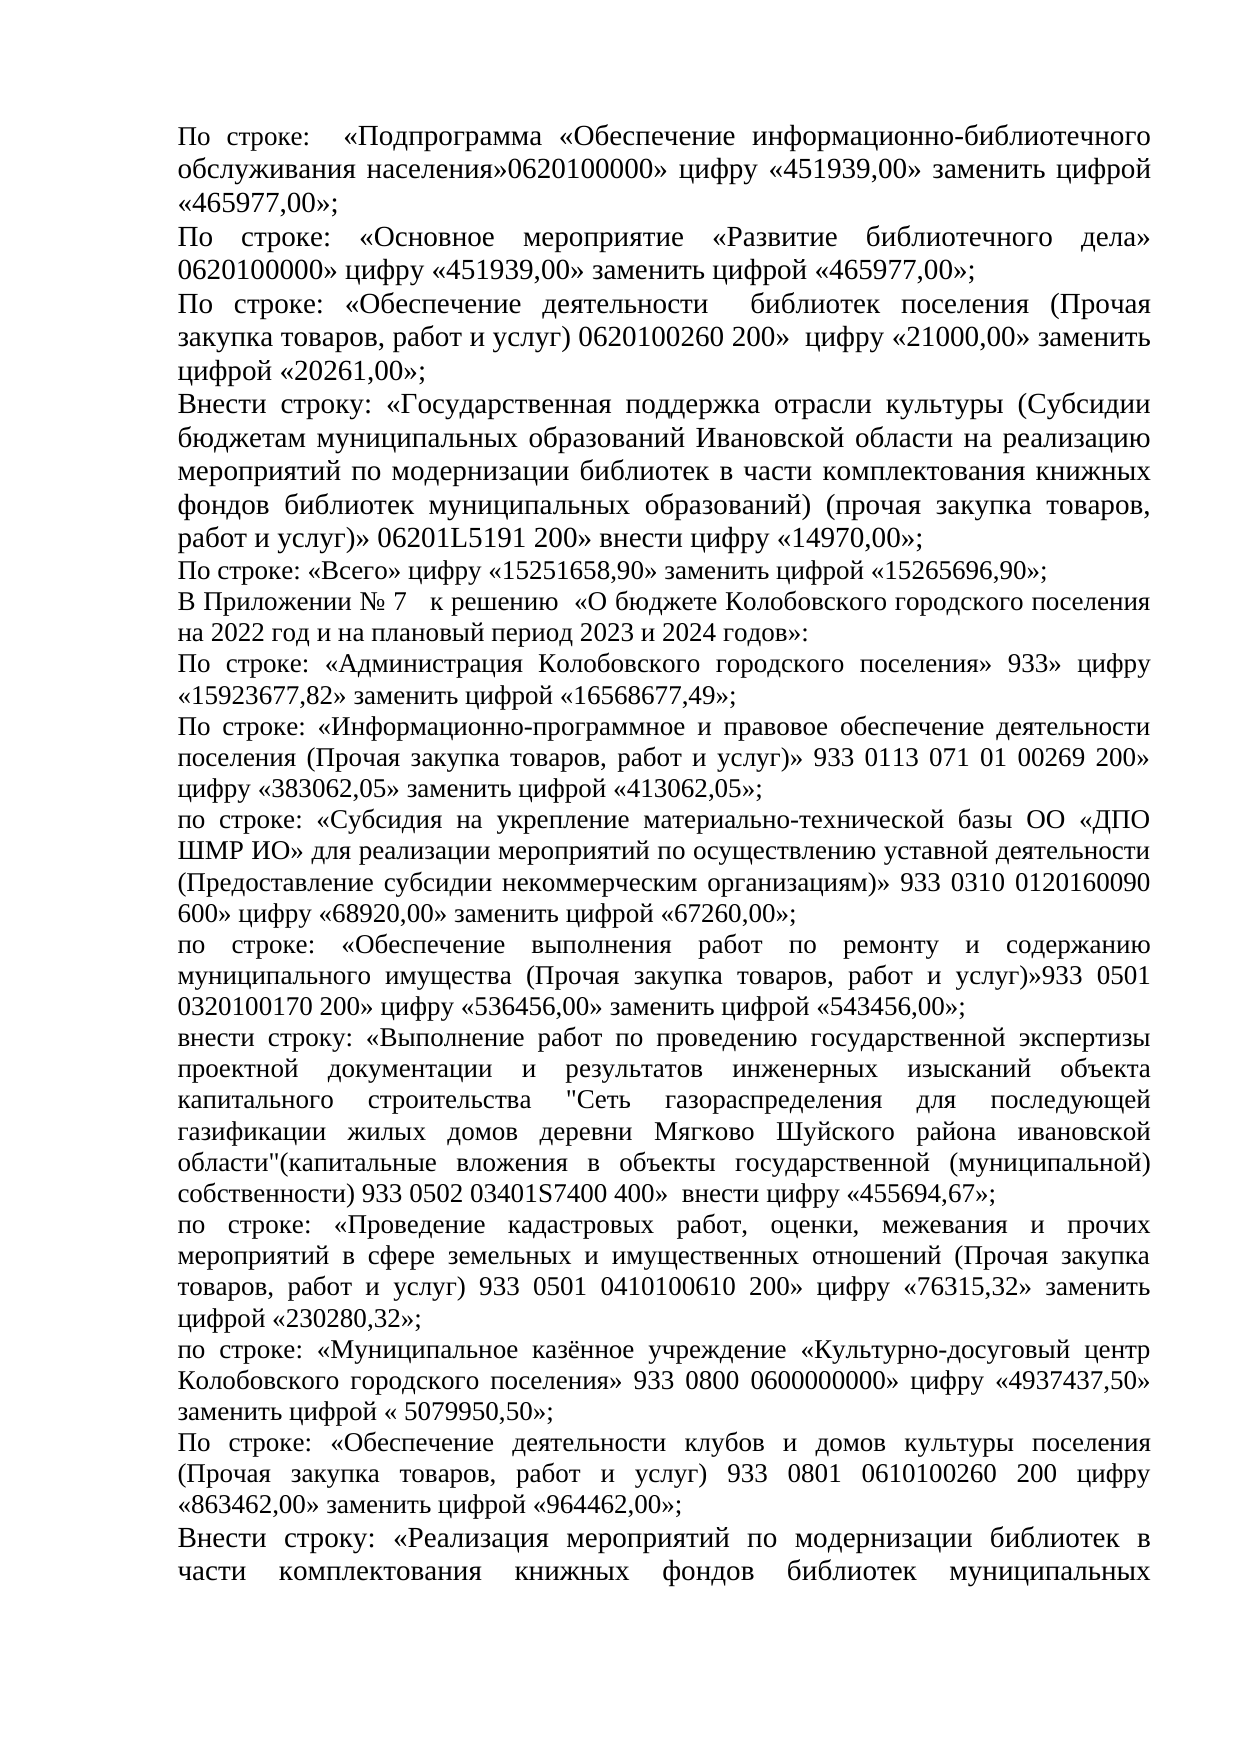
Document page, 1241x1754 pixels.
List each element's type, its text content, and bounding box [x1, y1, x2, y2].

text По строке: «Обеспечение деятельности клубов и домов культуры поселения (Прочая закупка товаров, работ и услуг) 933 0801 0610100260 200 цифру «863462,00» заменить цифрой «964462,00»; [177, 1426, 1152, 1520]
text По строке: «Всего» цифру «15251658,90» заменить цифрой «15265696,90»; [177, 554, 1152, 585]
text По строке: «Основное мероприятие «Развитие библиотечного дела» 0620100000» цифру «451939,00» заменить цифрой «465977,00»; [177, 219, 1152, 286]
text В Приложении № 7 к решению «О бюджете Колобовского городского поселения на 2022 год и на плановый период 2023 и 2024 годов»: [177, 585, 1152, 648]
text по строке: «Муниципальное казённое учреждение «Культурно-досуговый центр Колобовского городского поселения» 933 0800 0600000000» цифру «4937437,50» заменить цифрой « 5079950,50»; [177, 1333, 1152, 1426]
text По строке: «Администрация Колобовского городского поселения» 933» цифру «15923677,82» заменить цифрой «16568677,49»; [177, 648, 1152, 710]
text внести строку: «Выполнение работ по проведению государственной экспертизы проектной документации и результатов инженерных изысканий объекта капитального строительства "Сеть газораспределения для последующей газификации жилых домов деревни Мягково Шуйского района ивановской области"(капитальные вложения в объекты государственной (муниципальной) собственности) 933 0502 03401S7400 400» внести цифру «455694,67»; [177, 1021, 1152, 1208]
text по строке: «Проведение кадастровых работ, оценки, межевания и прочих мероприятий в сфере земельных и имущественных отношений (Прочая закупка товаров, работ и услуг) 933 0501 0410100610 200» цифру «76315,32» заменить цифрой «230280,32»; [177, 1208, 1152, 1333]
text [177, 1520, 1152, 1587]
text по строке: «Обеспечение выполнения работ по ремонту и содержанию муниципального имущества (Прочая закупка товаров, работ и услуг)»933 0501 0320100170 200» цифру «536456,00» заменить цифрой «543456,00»; [177, 928, 1152, 1021]
text По строке: «Информационно-программное и правовое обеспечение деятельности поселения (Прочая закупка товаров, работ и услуг)» 933 0113 071 01 00269 200» цифру «383062,05» заменить цифрой «413062,05»; [177, 710, 1152, 803]
text По строке: «Подпрограмма «Обеспечение информационно-библиотечного обслуживания населения»0620100000» цифру «451939,00» заменить цифрой «465977,00»; [177, 118, 1152, 219]
text По строке: «Обеспечение деятельности библиотек поселения (Прочая закупка товаров, работ и услуг) 0620100260 200» цифру «21000,00» заменить цифрой «20261,00»; [177, 286, 1152, 386]
text по строке: «Субсидия на укрепление материально-технической базы ОО «ДПО ШМР ИО» для реализации мероприятий по осуществлению уставной деятельности (Предоставление субсидии некоммерческим организациям)» 933 0310 0120160090 600» цифру «68920,00» заменить цифрой «67260,00»; [177, 803, 1152, 928]
